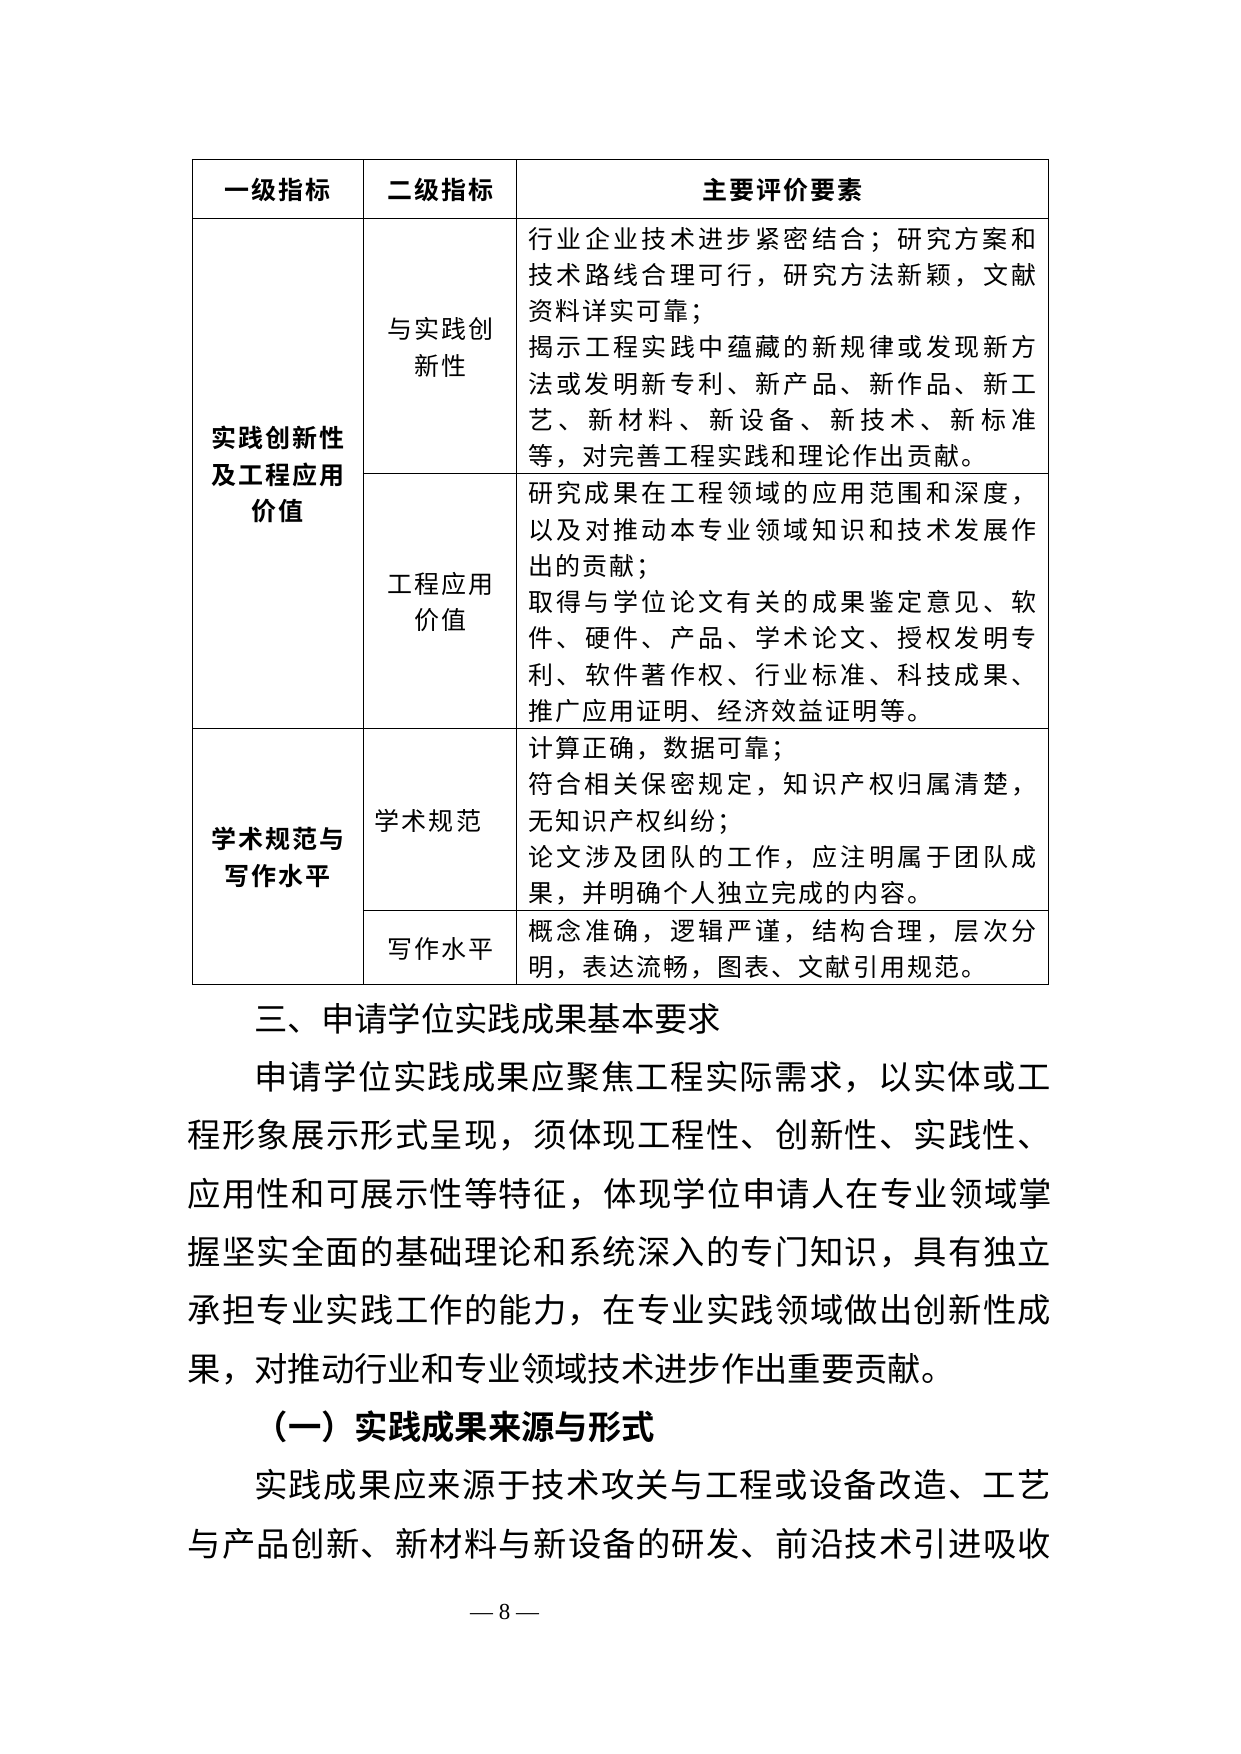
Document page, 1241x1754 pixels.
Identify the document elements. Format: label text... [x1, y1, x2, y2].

table_header 主要评价要素 [517, 160, 1048, 218]
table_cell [517, 219, 1048, 473]
table_cell 计算正确，数据可靠； 符合相关保密规定，知识产权归属清楚，无知识产权纠纷； 论文涉及团队的工作，应注明属于团队成果，并明确个人独立完成的内容。 [517, 729, 1048, 910]
table_cell 研究成果在工程领域的应用范围和深度，以及对推动本专业领域知识和技术发展作出的贡献； 取得与学位论文有关的成果鉴定意见、软件、硬件、产品、学术论文、授权发明专利、软件著作权、行业标准、科技成果、推广应用证明、经济效益证明等。 [517, 474, 1048, 728]
table_cell 学术规范与写作水平 [193, 729, 363, 983]
table_cell 工程应用价值 [364, 474, 516, 728]
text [187, 1451, 1053, 1568]
text 三、申请学位实践成果基本要求 [187, 984, 1053, 1043]
table_cell 研究内容与实践创新性 [364, 219, 516, 473]
table_cell 研究内容、实践创新性及工程应用价值 [193, 219, 363, 728]
text 申请学位实践成果应聚焦工程实际需求，以实体或工程形象展示形式呈现，须体现工程性、创新性、实践性、应用性和可展示性等特征，体现学位申请人在专业领域掌握坚实全面的基础理论和系统深入的专门知识，具有独立承担专业实践工作的能力，在专业实践领域做出创新性成果，对推动行业和专业领域技术进步作出重要贡献。 [187, 1043, 1053, 1393]
table_cell 学术规范 [364, 729, 516, 910]
table_cell 概念准确，逻辑严谨，结构合理，层次分明，表达流畅，图表、文献引用规范。 [517, 911, 1048, 983]
table_header 一级指标 [193, 160, 363, 218]
text （一）实践成果来源与形式 [187, 1393, 1053, 1451]
table_header 二级指标 [364, 160, 516, 218]
table_cell 写作水平 [364, 911, 516, 983]
